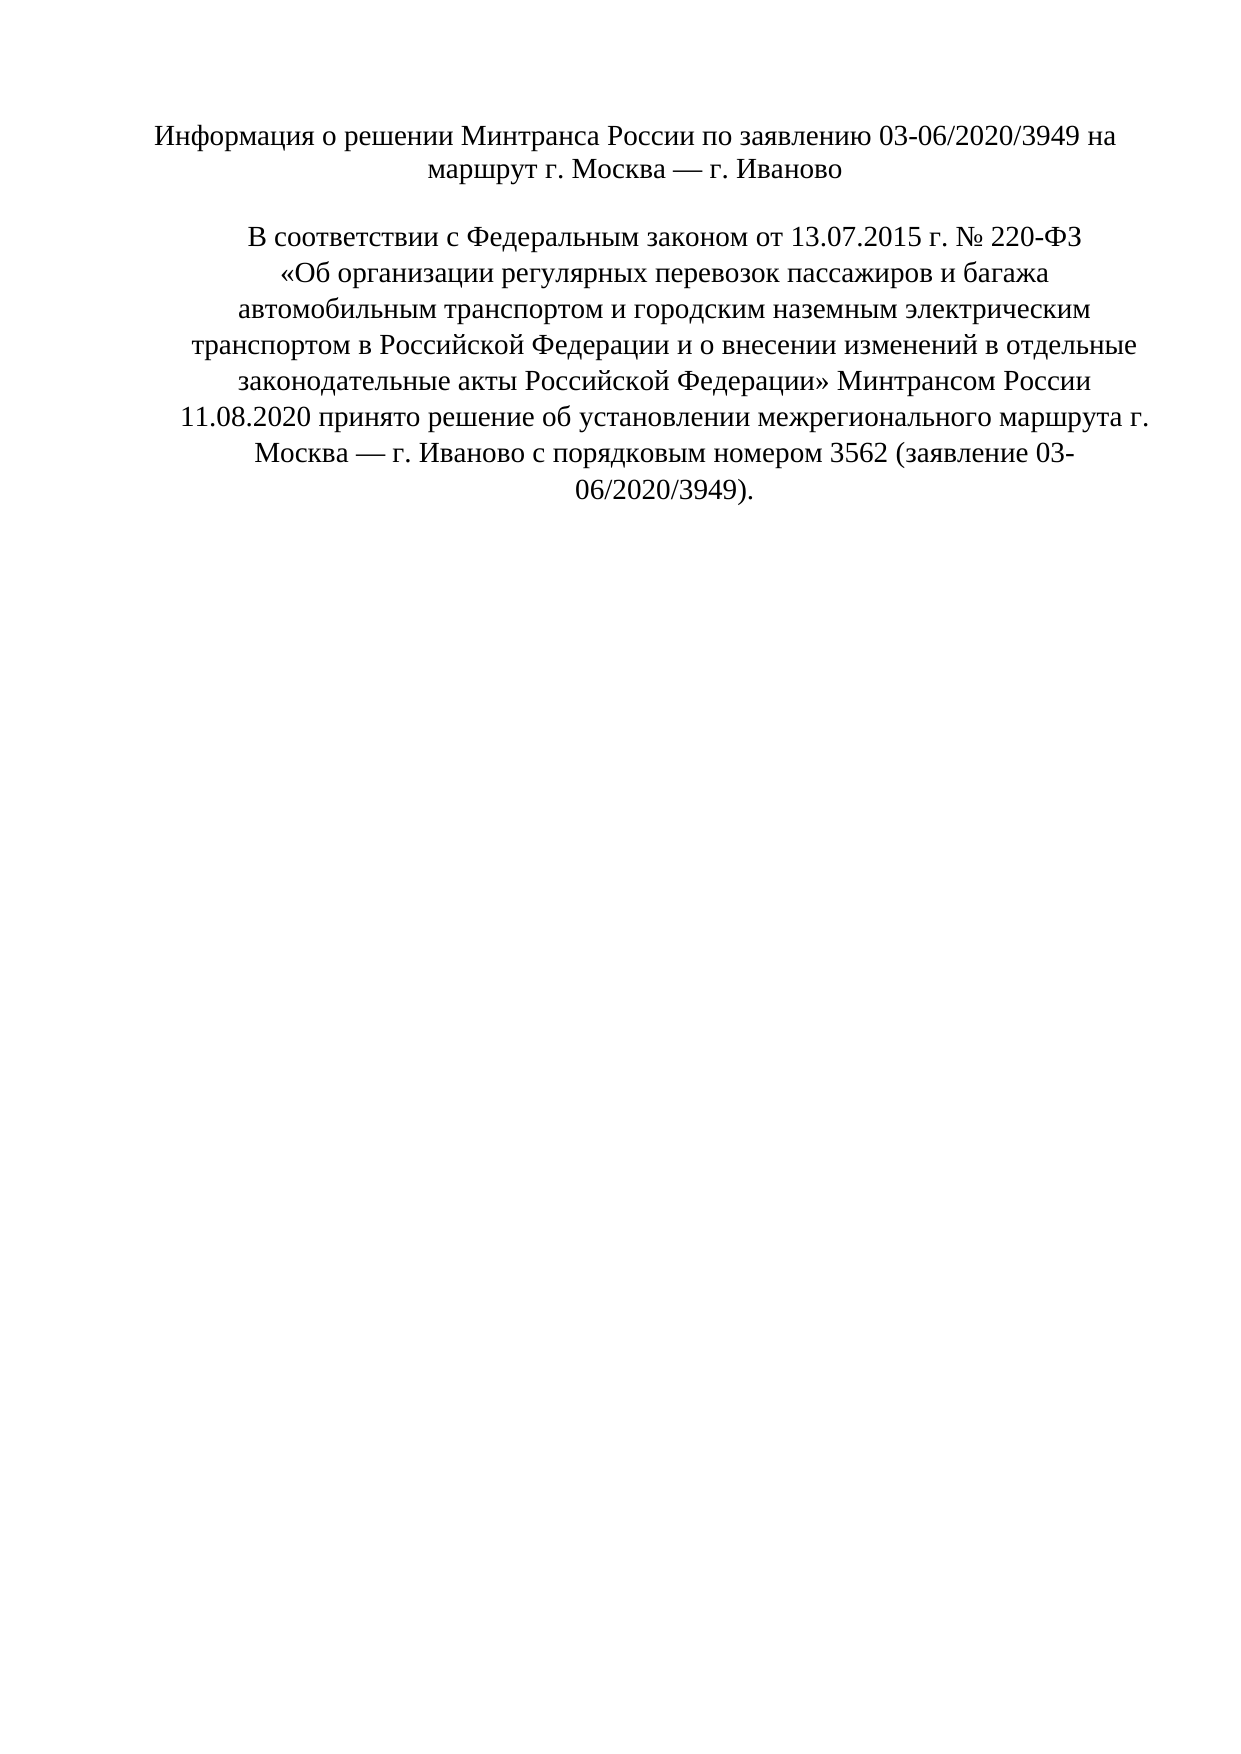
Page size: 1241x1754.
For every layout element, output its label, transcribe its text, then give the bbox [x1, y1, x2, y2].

text В соответствии с Федеральным законом от 13.07.2015 г. № 220-ФЗ «Об организации регулярных перевозок пассажиров и багажа автомобильным транспортом и городским наземным электрическим транспортом в Российской Федерации и о внесении изменений в отдельные законодательные акты Российской Федерации» Минтрансом России 11.08.2020 принято решение об установлении межрегионального маршрута г. Москва — г. Иваново с порядковым номером 3562 (заявление 03-06/2020/3949). [177, 219, 1152, 505]
text Информация о решении Минтранса России по заявлению 03-06/2020/3949 на маршрут г. Москва — г. Иваново [118, 118, 1152, 185]
